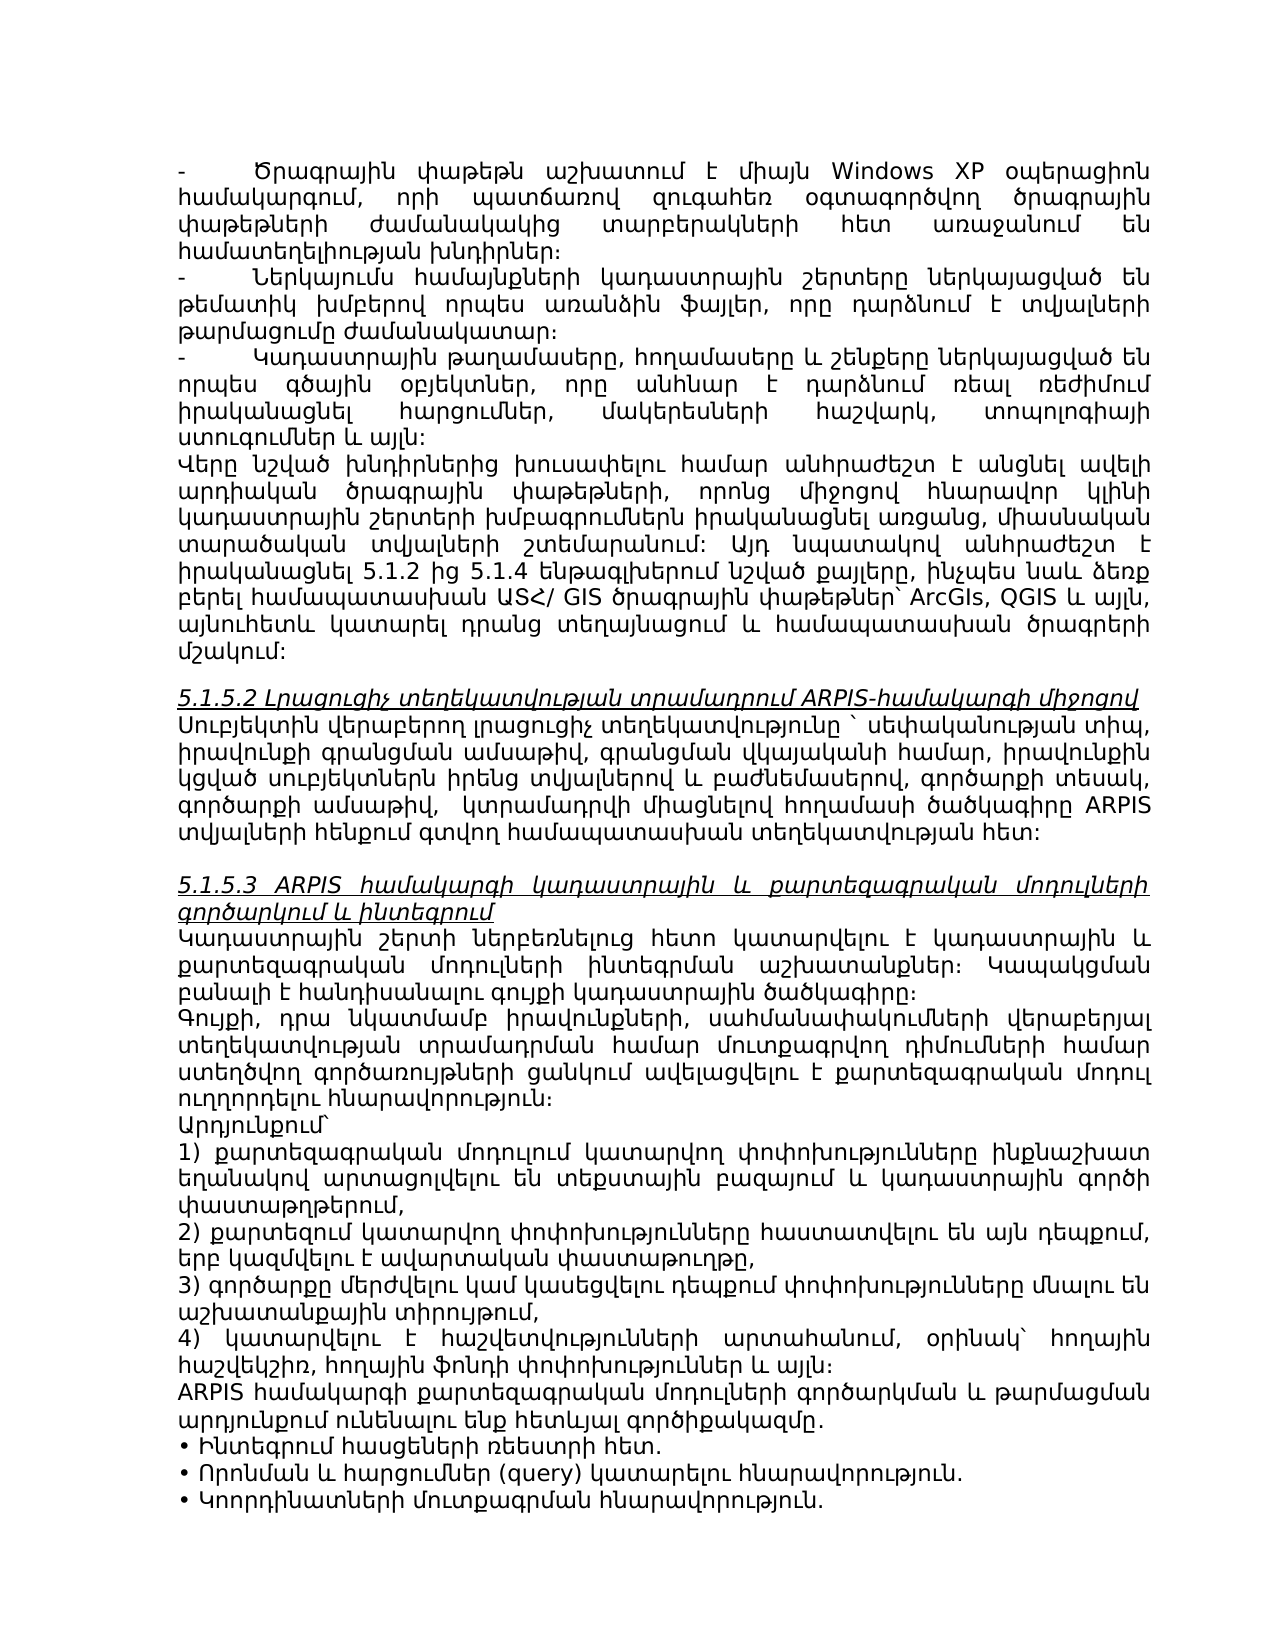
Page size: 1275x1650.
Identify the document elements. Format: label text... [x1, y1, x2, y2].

text • Ինտեգրում հասցեների ռեեստրի հետ. [177, 1433, 1152, 1460]
list Ծրագրային փաթեթն աշխատում է միայն Windows XP օպերացիոն համակարգում, որի պատճառով զուգահեռ օգտագործվող ծրագրային փաթեթների ժամանակակից տարբերակների հետ առաջանում են համատեղելիության խնդիրներ։ [177, 158, 1152, 264]
text 3) գործարքը մերժվելու կամ կասեցվելու դեպքում փոփոխությունները մնալու են աշխատանքային տիրույթում, [177, 1272, 1152, 1325]
text Վերը նշված խնդիրներից խուսափելու համար անհրաժեշտ է անցնել ավելի արդիական ծրագրային փաթեթների, որոնց միջոցով հնարավոր կլինի կադաստրային շերտերի խմբագրումներն իրականացնել առցանց, միասնական տարածական տվյալների շտեմարանում: Այդ նպատակով անհրաժեշտ է իրականացնել 5.1.2 ից 5.1.4 ենթագլխերում նշված քայլերը, ինչպես նաև ձեռք բերել համապատասխան ԱՏՀ/ GIS ծրագրային փաթեթներ՝ ArcGIs, QGIS և այլն, այնուհետև կատարել դրանց տեղայնացում և համապատասխան ծրագրերի մշակում: [177, 451, 1152, 664]
text 4) կատարվելու է հաշվետվությունների արտահանում, օրինակ՝ հողային հաշվեկշիռ, հողային ֆոնդի փոփոխություններ և այլն։ [177, 1325, 1152, 1379]
text • Կոորդինատների մուտքագրման հնարավորություն. [177, 1487, 1152, 1513]
text 2) քարտեզում կատարվող փոփոխությունները հաստատվելու են այն դեպքում, երբ կազմվելու է ավարտական փաստաթուղթը, [177, 1219, 1152, 1272]
text ARPIS համակարգի քարտեզագրական մոդուլների գործարկման և թարմացման արդյունքում ունենալու ենք հետևյալ գործիքակազմը․ [177, 1379, 1152, 1433]
list Կադաստրային թաղամասերը, հողամասերը և շենքերը ներկայացված են որպես գծային օբյեկտներ, որը անհնար է դարձնում ռեալ ռեժիմում իրականացնել հարցումներ, մակերեսների հաշվարկ, տոպոլոգիայի ստուգումներ և այլն: [177, 344, 1152, 451]
text Գույքի, դրա նկատմամբ իրավունքների, սահմանափակումների վերաբերյալ տեղեկատվության տրամադրման համար մուտքագրվող դիմումների համար ստեղծվող գործառույթների ցանկում ավելացվելու է քարտեզագրական մոդուլ ուղղորդելու հնարավորություն։ [177, 1005, 1152, 1112]
list Ներկայումս համայնքների կադաստրային շերտերը ներկայացված են թեմատիկ խմբերով որպես առանձին ֆայլեր, որը դարձնում է տվյալների թարմացումը ժամանակատար։ [177, 264, 1152, 344]
text 1) քարտեզագրական մոդուլում կատարվող փոփոխությունները ինքնաշխատ եղանակով արտացոլվելու են տեքստային բազայում և կադաստրային գործի փաստաթղթերում, [177, 1139, 1152, 1219]
text 5.1.5.3 ARPIS համակարգի կադաստրային և քարտեզագրական մոդուլների գործարկում և ինտեգրում [177, 872, 1152, 925]
text 5.1.5.2 Լրացուցիչ տեղեկատվության տրամադրում ARPIS-համակարգի միջոցով [177, 685, 1152, 712]
text Արդյունքում՝ [177, 1112, 1152, 1139]
text Կադաստրային շերտի ներբեռնելուց հետո կատարվելու է կադաստրային և քարտեզագրական մոդուլների ինտեգրման աշխատանքներ։ Կապակցման բանալի է հանդիսանալու գույքի կադաստրային ծածկագիրը։ [177, 925, 1152, 1005]
text Սուբյեկտին վերաբերող լրացուցիչ տեղեկատվությունը ` սեփականության տիպ, իրավունքի գրանցման ամսաթիվ, գրանցման վկայականի համար, իրավունքին կցված սուբյեկտներն իրենց տվյալներով և բաժնեմասերով, գործարքի տեսակ, գործարքի ամսաթիվ, կտրամադրվի միացնելով հողամասի ծածկագիրը ARPIS տվյալների հենքում գտվող համապատասխան տեղեկատվության հետ: [177, 712, 1152, 845]
text • Որոնման և հարցումներ (query) կատարելու հնարավորություն. [177, 1460, 1152, 1487]
